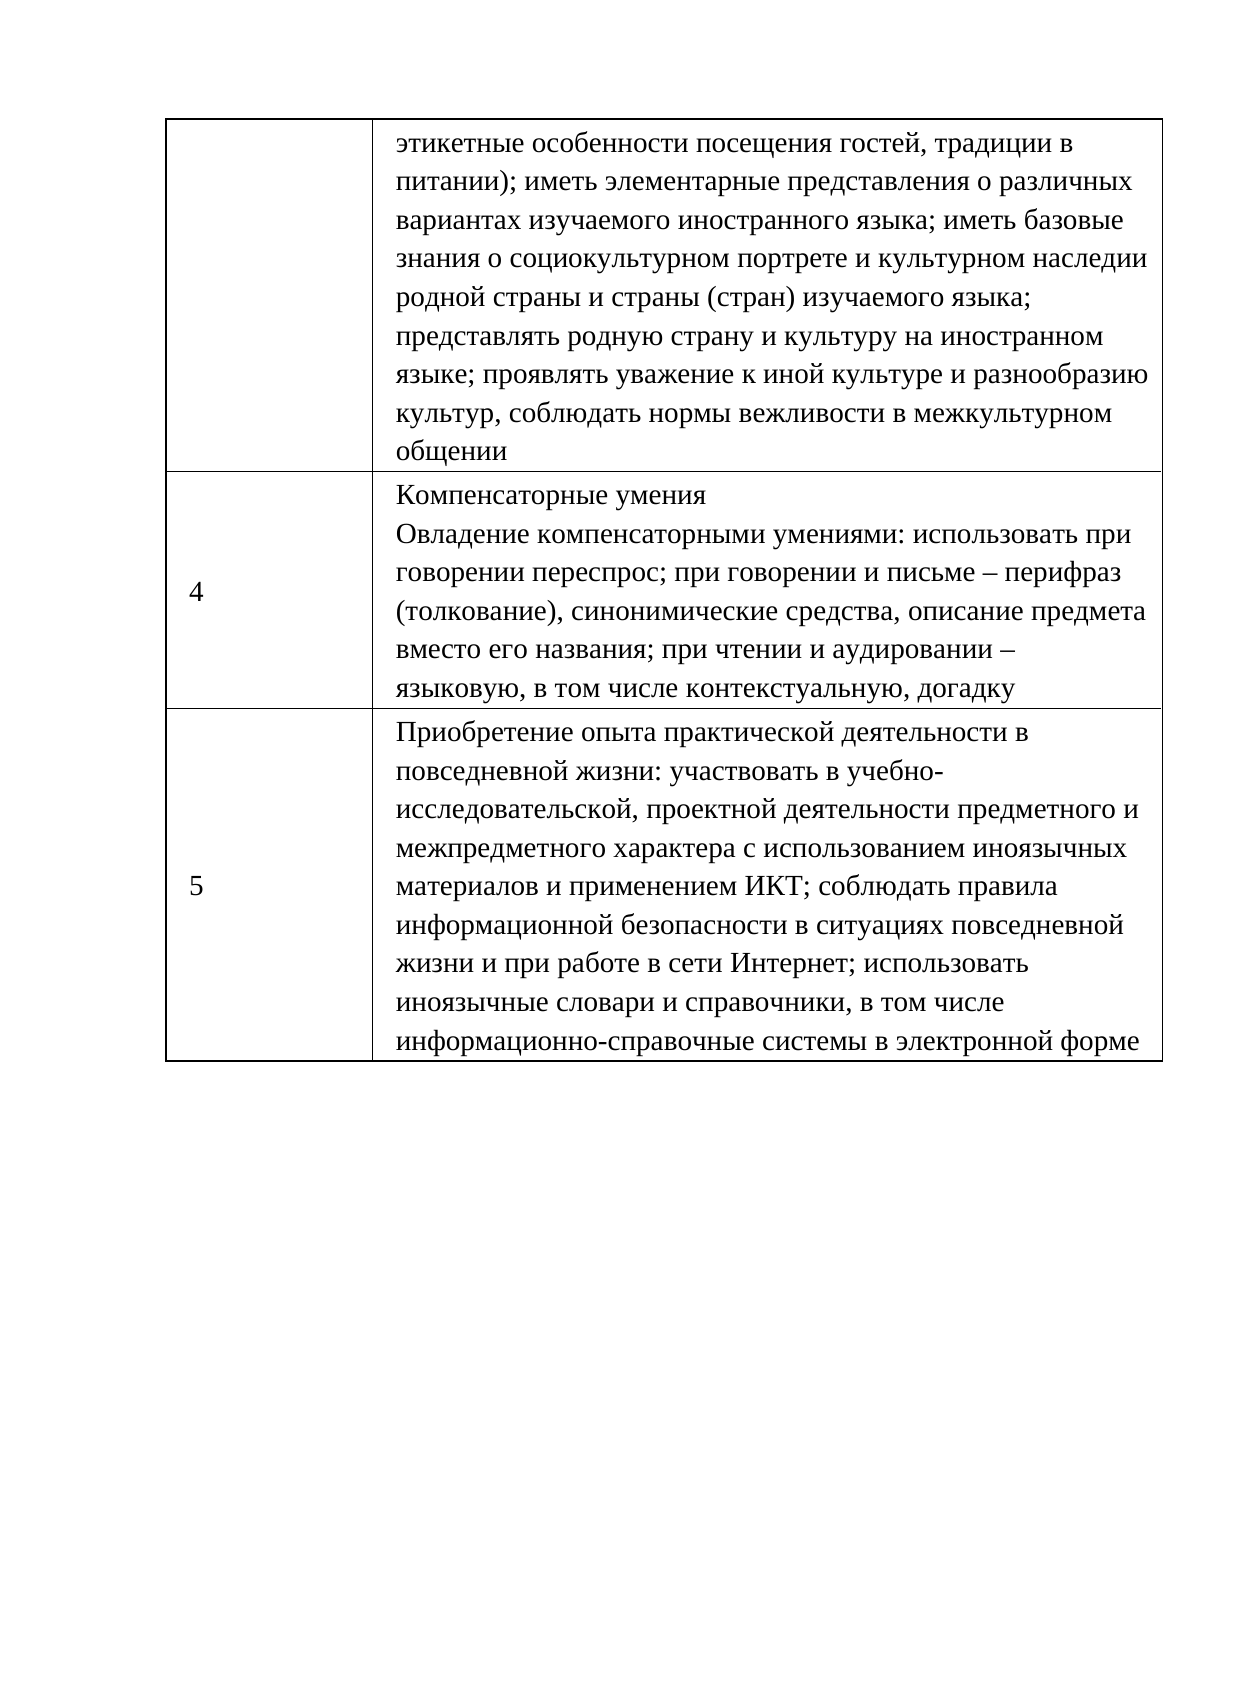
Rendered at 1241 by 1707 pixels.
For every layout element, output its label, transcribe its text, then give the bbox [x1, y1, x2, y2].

table_cell Приобретение опыта практической деятельности в повседневной жизни: участвовать в учебно-исследовательской, проектной деятельности предметного и межпредметного характера с использованием иноязычных материалов и применением ИКТ; соблюдать правила информационной безопасности в ситуациях повседневной жизни и при работе в сети Интернет; использовать иноязычные словари и справочники, в том числе информационно-справочные системы в электронной форме [373, 708, 1162, 1060]
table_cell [373, 120, 1162, 471]
table_cell 3 [167, 120, 372, 471]
table_cell Компенсаторные умения Овладение компенсаторными умениями: использовать при говорении переспрос; при говорении и письме – перифраз (толкование), синонимические средства, описание предмета вместо его названия; при чтении и аудировании – языковую, в том числе контекстуальную, догадку [373, 471, 1162, 707]
table_cell 5 [167, 709, 372, 1060]
table_cell 4 [167, 472, 372, 707]
